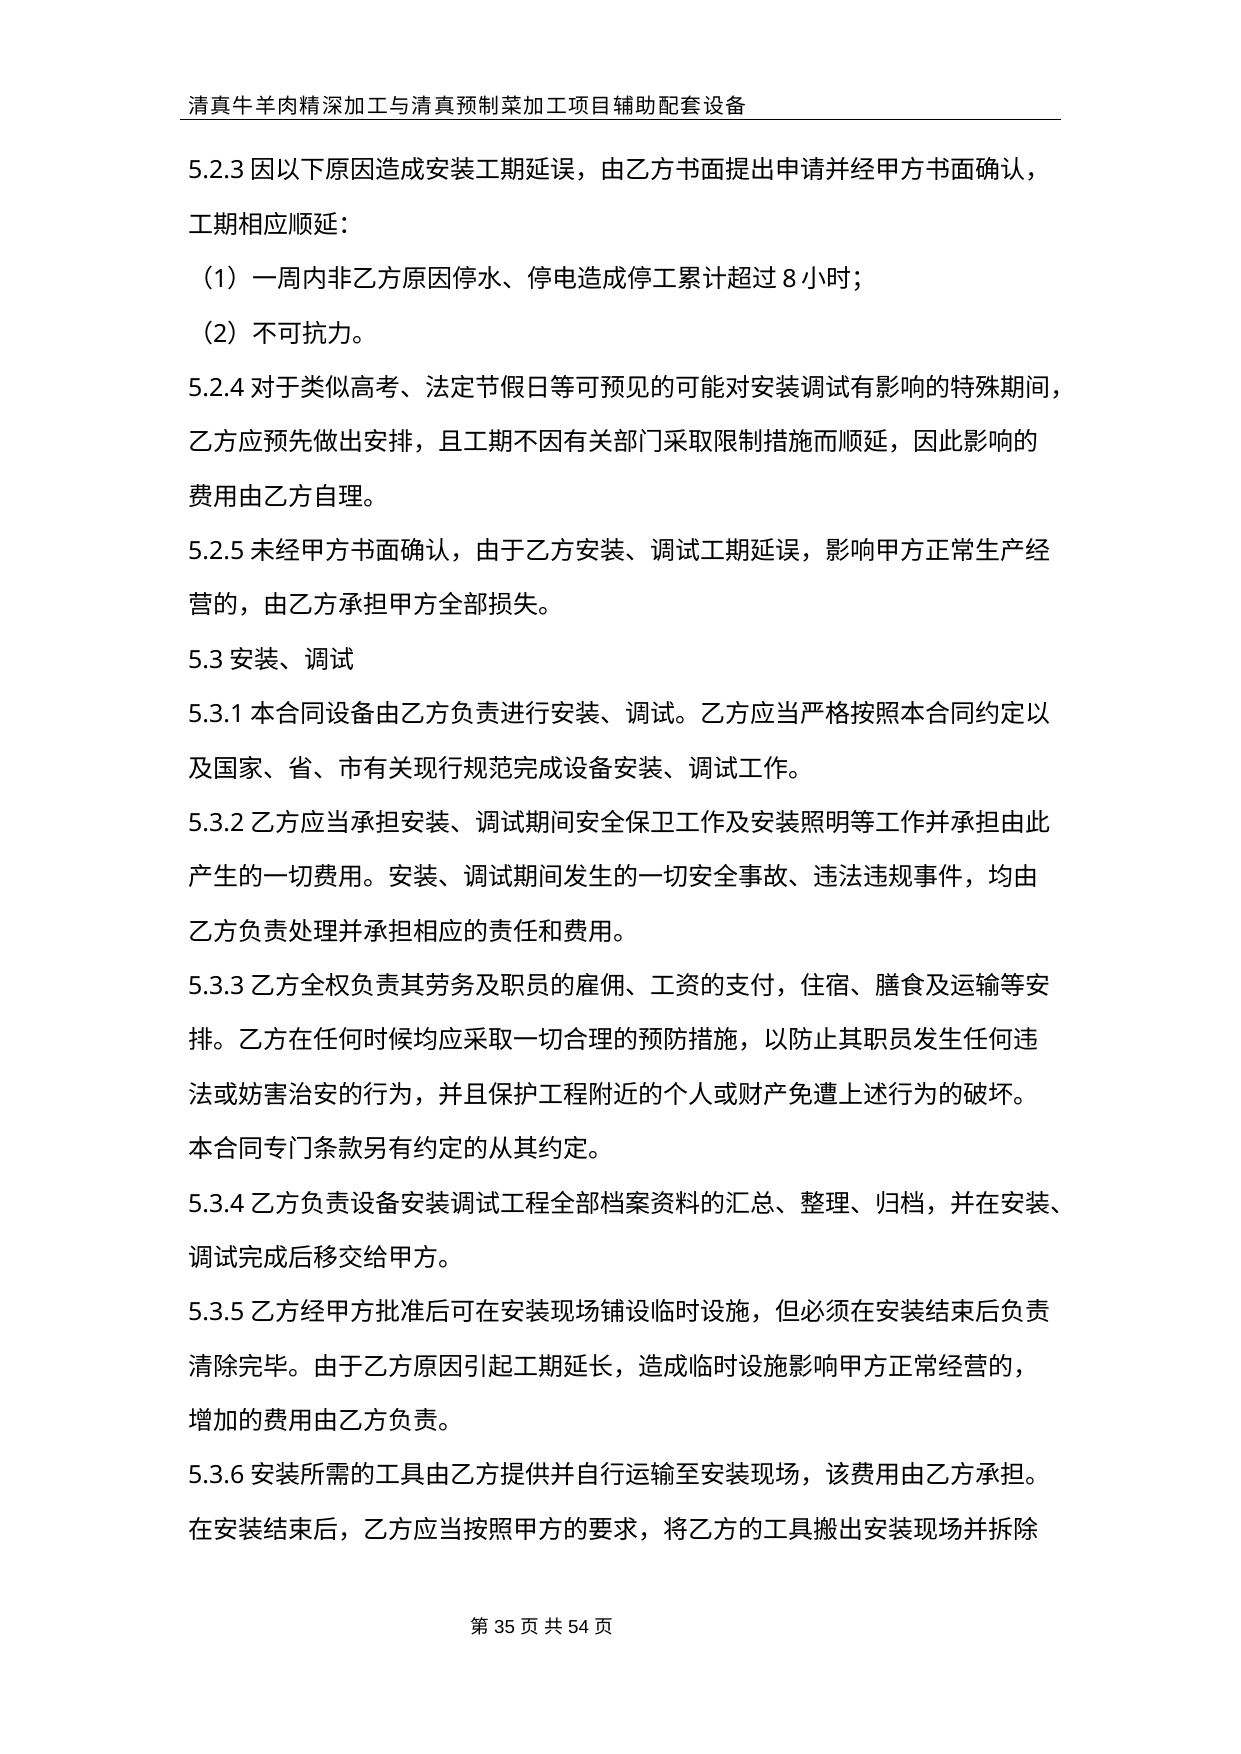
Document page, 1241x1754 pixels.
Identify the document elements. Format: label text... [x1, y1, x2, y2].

text 5.3.4 乙方负责设备安装调试工程全部档案资料的汇总、整理、归档，并在安装、调试完成后移交给甲方。 [188, 1183, 1052, 1274]
text 5.3.1 本合同设备由乙方负责进行安装、调试。乙方应当严格按照本合同约定以及国家、省、市有关现行规范完成设备安装、调试工作。 [188, 694, 1052, 784]
text 5.3.3 乙方全权负责其劳务及职员的雇佣、工资的支付，住宿、膳食及运输等安排。乙方在任何时候均应采取一切合理的预防措施，以防止其职员发生任何违法或妨害治安的行为，并且保护工程附近的个人或财产免遭上述行为的破坏。本合同专门条款另有约定的从其约定。 [188, 966, 1052, 1165]
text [188, 1455, 1052, 1546]
text （2）不可抗力。 [188, 313, 1052, 349]
text 5.2.4 对于类似高考、法定节假日等可预见的可能对安装调试有影响的特殊期间，乙方应预先做出安排，且工期不因有关部门采取限制措施而顺延，因此影响的费用由乙方自理。 [188, 367, 1052, 512]
text 5.3 安装、调试 [188, 639, 1052, 676]
text 5.3.5 乙方经甲方批准后可在安装现场铺设临时设施，但必须在安装结束后负责清除完毕。由于乙方原因引起工期延长，造成临时设施影响甲方正常经营的，增加的费用由乙方负责。 [188, 1292, 1052, 1437]
text （1）一周内非乙方原因停水、停电造成停工累计超过8小时； [188, 259, 1052, 295]
text 5.3.2 乙方应当承担安装、调试期间安全保卫工作及安装照明等工作并承担由此产生的一切费用。安装、调试期间发生的一切安全事故、违法违规事件，均由乙方负责处理并承担相应的责任和费用。 [188, 802, 1052, 947]
text 5.2.3 因以下原因造成安装工期延误，由乙方书面提出申请并经甲方书面确认，工期相应顺延： [188, 150, 1052, 241]
text 5.2.5 未经甲方书面确认，由于乙方安装、调试工期延误，影响甲方正常生产经营的，由乙方承担甲方全部损失。 [188, 531, 1052, 621]
